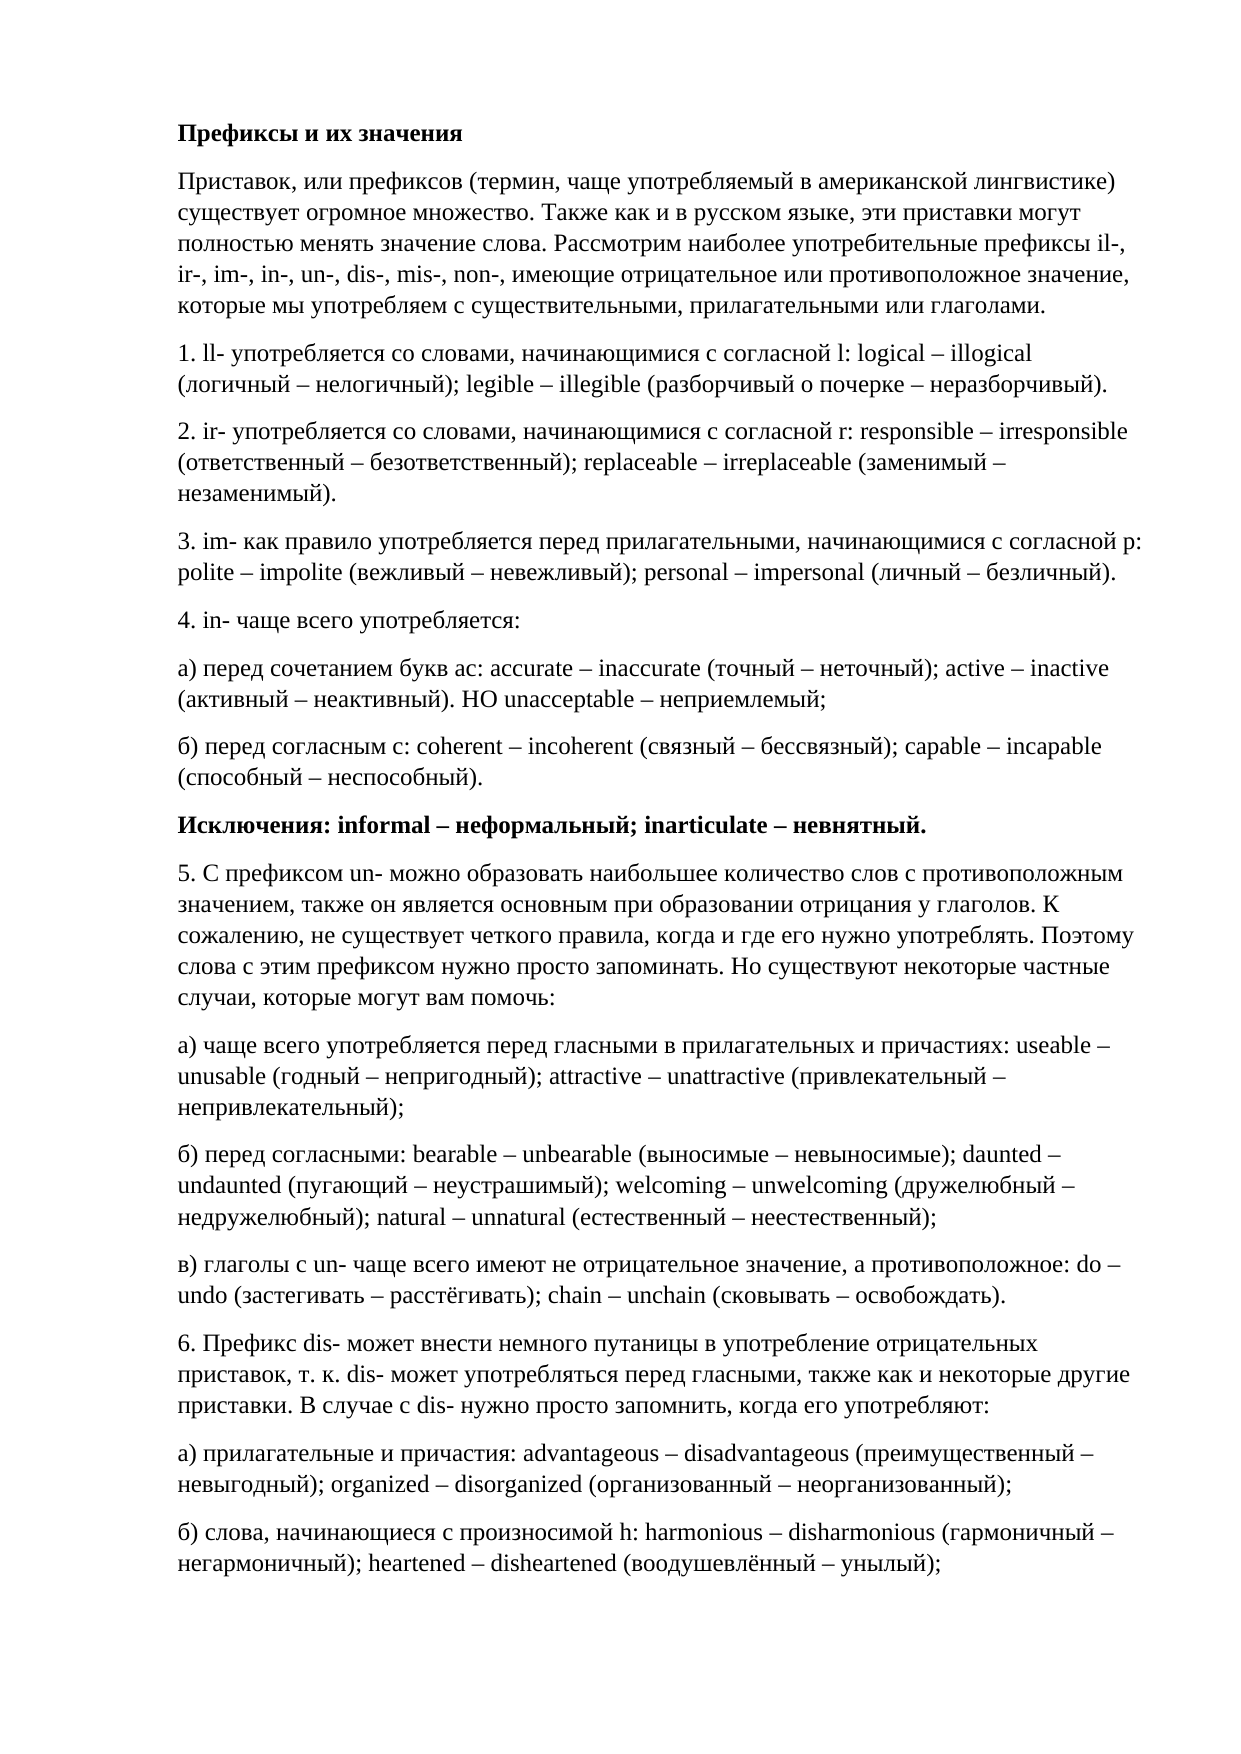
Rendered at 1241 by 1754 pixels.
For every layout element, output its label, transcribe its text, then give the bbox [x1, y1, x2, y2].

text 6. Префикс dis- может внести немного путаницы в употребление отрицательных приставок, т. к. dis- может употребляться перед гласными, также как и некоторые другие приставки. В случае с dis- нужно просто запомнить, когда его употребляют: [177, 1328, 1152, 1419]
text в) глаголы с un- чаще всего имеют не отрицательное значение, а противоположное: do – undo (застегивать – расстёгивать); chain – unchain (сковывать – освобождать). [177, 1249, 1152, 1309]
text а) чаще всего употребляется перед гласными в прилагательных и причастиях: useable – unusable (годный – непригодный); attractive – unattractive (привлекательный – непривлекательный); [177, 1030, 1152, 1121]
text 4. in- чаще всего употребляется: [177, 605, 1152, 634]
text 2. ir- употребляется со словами, начинающимися с согласной r: responsible – irresponsible (ответственный – безответственный); replaceable – irreplaceable (заменимый – незаменимый). [177, 416, 1152, 507]
text а) перед сочетанием букв ас: accurate – inaccurate (точный – неточный); active – inactive (активный – неактивный). HO unacceptable – неприемлемый; [177, 653, 1152, 712]
text Исключения: informal – неформальный; inarticulate – невнятный. [177, 810, 1152, 839]
text 1. ll- употребляется со словами, начинающимися с согласной l: logical – illogical (логичный – нелогичный); legible – illegible (разборчивый о почерке – неразборчивый). [177, 338, 1152, 397]
text Префиксы и их значения [177, 118, 1152, 147]
text б) перед согласным с: coherent – incoherent (связный – бессвязный); capable – incapable (способный – неспособный). [177, 731, 1152, 791]
text а) прилагательные и причастия: advantageous – disadvantageous (преимущественный – невыгодный); organized – disorganized (организованный – неорганизованный); [177, 1438, 1152, 1498]
text 5. С префиксом un- можно образовать наибольшее количество слов с противоположным значением, также он является основным при образовании отрицания у глаголов. К сожалению, не существует четкого правила, когда и где его нужно употреблять. Поэтому слова с этим префиксом нужно просто запоминать. Но существуют некоторые частные случаи, которые могут вам помочь: [177, 858, 1152, 1011]
text 3. im- как правило употребляется перед прилагательными, начинающимися с согласной р: polite – impolite (вежливый – невежливый); personal – impersonal (личный – безличный). [177, 526, 1152, 586]
text б) слова, начинающиеся с произносимой h: harmonious – disharmonious (гармоничный – негармоничный); heartened – disheartened (воодушевлённый – унылый); [177, 1517, 1152, 1576]
text Приставок, или префиксов (термин, чаще употребляемый в американской лингвистике) существует огромное множество. Также как и в русском языке, эти приставки могут полностью менять значение слова. Рассмотрим наиболее употребительные префиксы il-, ir-, im-, in-, un-, dis-, mis-, non-, имеющие отрицательное или противоположное значение, которые мы употребляем с существительными, прилагательными или глаголами. [177, 166, 1152, 319]
text б) перед согласными: bearable – unbearable (выносимые – невыносимые); daunted – undaunted (пугающий – неустрашимый); welcoming – unwelcoming (дружелюбный – недружелюбный); natural – unnatural (естественный – неестественный); [177, 1139, 1152, 1230]
